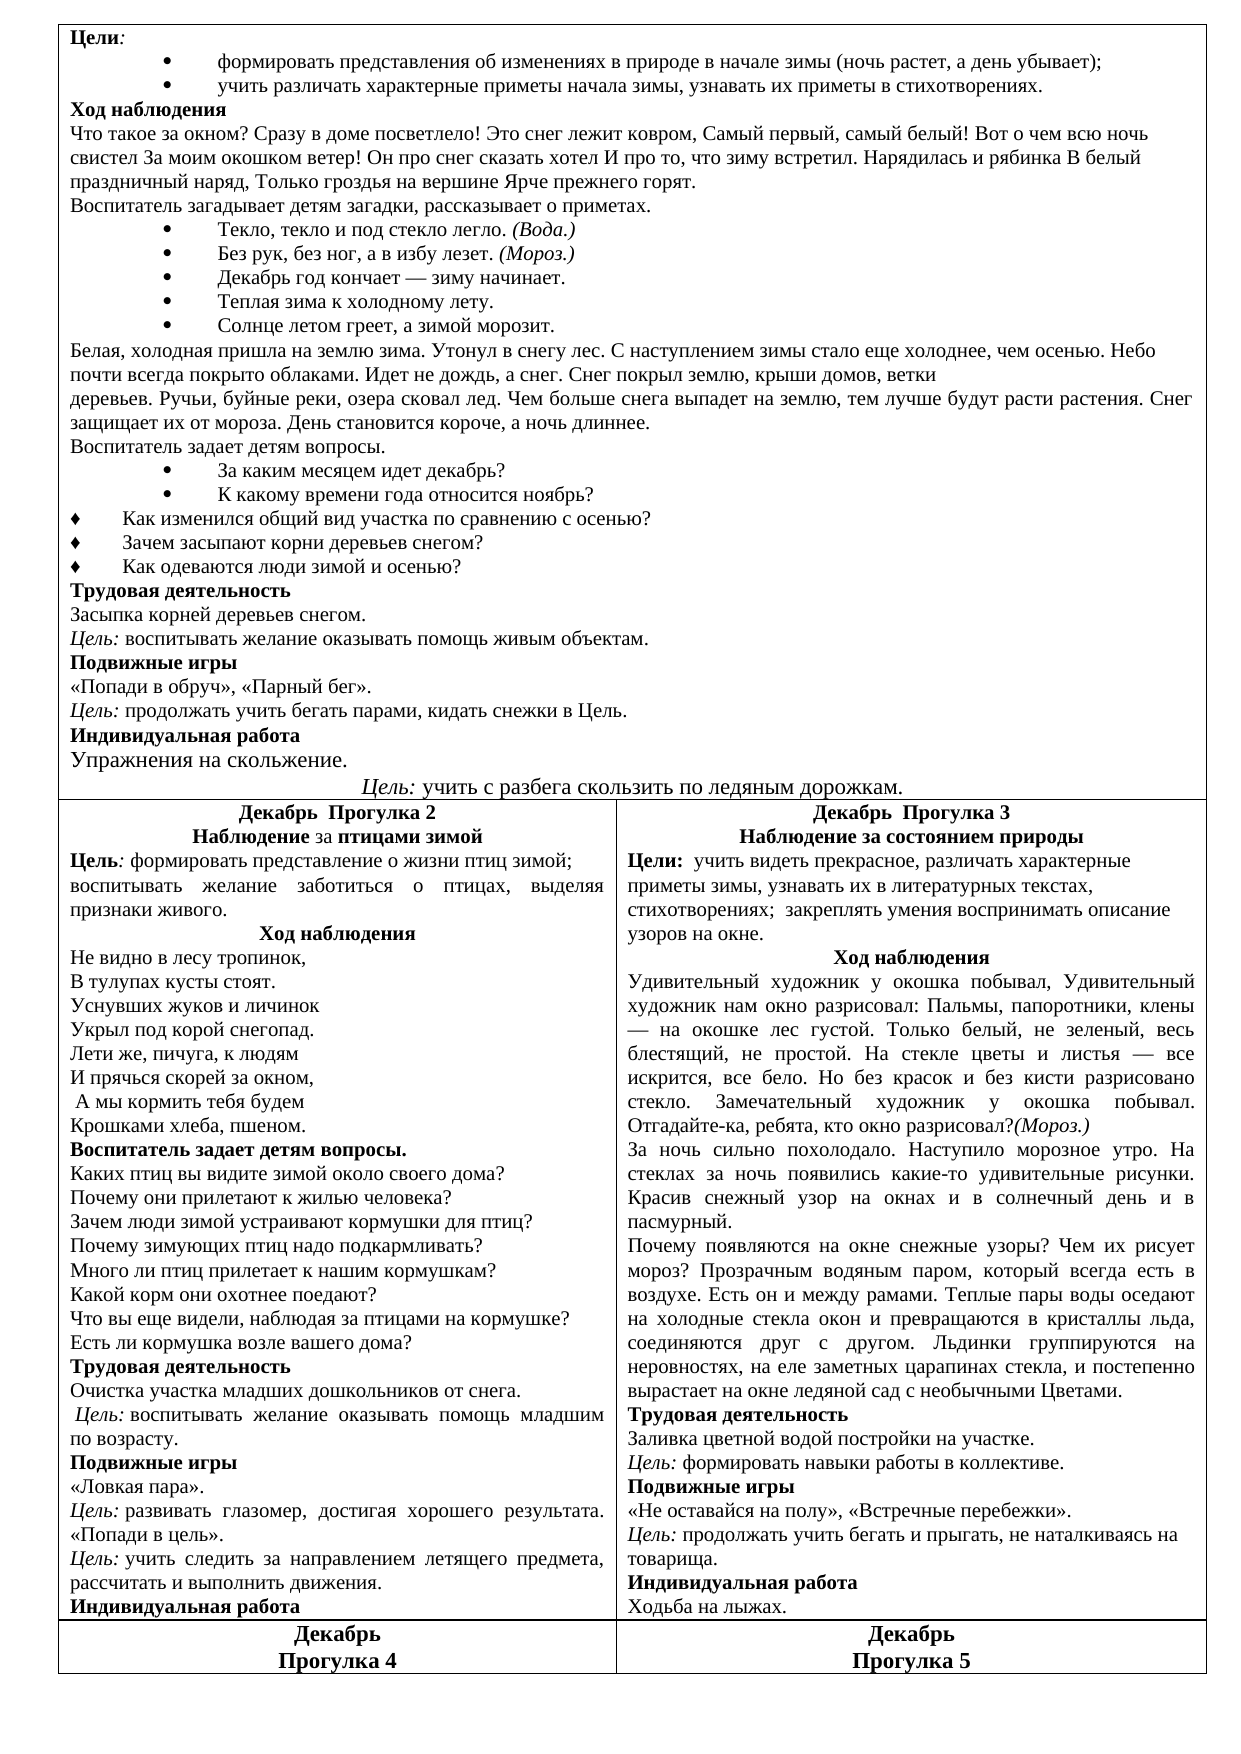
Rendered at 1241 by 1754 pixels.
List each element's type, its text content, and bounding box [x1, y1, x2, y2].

table_cell Декабрь Прогулка 2 Наблюдение за птицами зимой Цель: формировать представление о жизни птиц зимой; воспитывать желание заботиться о птицах, выделяя признаки живого. Ход наблюдения Не видно в лесу тропинок, В тулупах кусты стоят. Уснувших жуков и личинок Укрыл под корой снегопад. Лети же, пичуга, к людям И прячься скорей за окном, А мы кормить тебя будем Крошками хлеба, пшеном. Воспитатель задает детям вопросы. Каких птиц вы видите зимой около своего дома? Почему они прилетают к жилью человека? Зачем люди зимой устраивают кормушки для птиц? Почему зимующих птиц надо подкармливать? Много ли птиц прилетает к нашим кормушкам? Какой корм они охотнее поедают? Что вы еще видели, наблюдая за птицами на кормушке? Есть ли кормушка возле вашего дома? Трудовая деятельность Очистка участка младших дошкольников от снега. Цель: воспитывать желание оказывать помощь младшим по возрасту. Подвижные игры «Ловкая пара». Цель: развивать глазомер, достигая хорошего результата. «Попади в цель». Цель: учить следить за направлением летящего предмета, рассчитать и выполнить движения. Индивидуальная работа [59, 800, 616, 1618]
table_cell Декабрь Прогулка 3 Наблюдение за состоянием природы Цели: учить видеть прекрасное, различать характерные приметы зимы, узнавать их в литературных текстах, стихотворениях; закреплять умения воспринимать описание узоров на окне. Ход наблюдения Удивительный художник у окошка побывал, Удивительный художник нам окно разрисовал: Пальмы, папоротники, клены — на окошке лес густой. Только белый, не зеленый, весь блестящий, не простой. На стекле цветы и листья — все искрится, все бело. Но без красок и без кисти разрисовано стекло. Замечательный художник у окошка побывал. Отгадайте-ка, ребята, кто окно разрисовал?(Мороз.) За ночь сильно похолодало. Наступило морозное утро. На стеклах за ночь появились какие-то удивительные рисунки. Красив снежный узор на окнах и в солнечный день и в пасмурный. Почему появляются на окне снежные узоры? Чем их рисует мороз? Прозрачным водяным паром, который всегда есть в воздухе. Есть он и между рамами. Теплые пары воды оседают на холодные стекла окон и превращаются в кристаллы льда, соединяются друг с другом. Льдинки группируются на неровностях, на еле заметных царапинах стекла, и постепенно вырастает на окне ледяной сад с необычными Цветами. Трудовая деятельность Заливка цветной водой постройки на участке. Цель: формировать навыки работы в коллективе. Подвижные игры «Не оставайся на полу», «Встречные перебежки». Цель: продолжать учить бегать и прыгать, не наталкиваясь на товарища. Индивидуальная работа Ходьба на лыжах. [617, 800, 1206, 1618]
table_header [617, 1621, 1206, 1673]
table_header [59, 25, 1206, 799]
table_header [59, 1621, 616, 1673]
